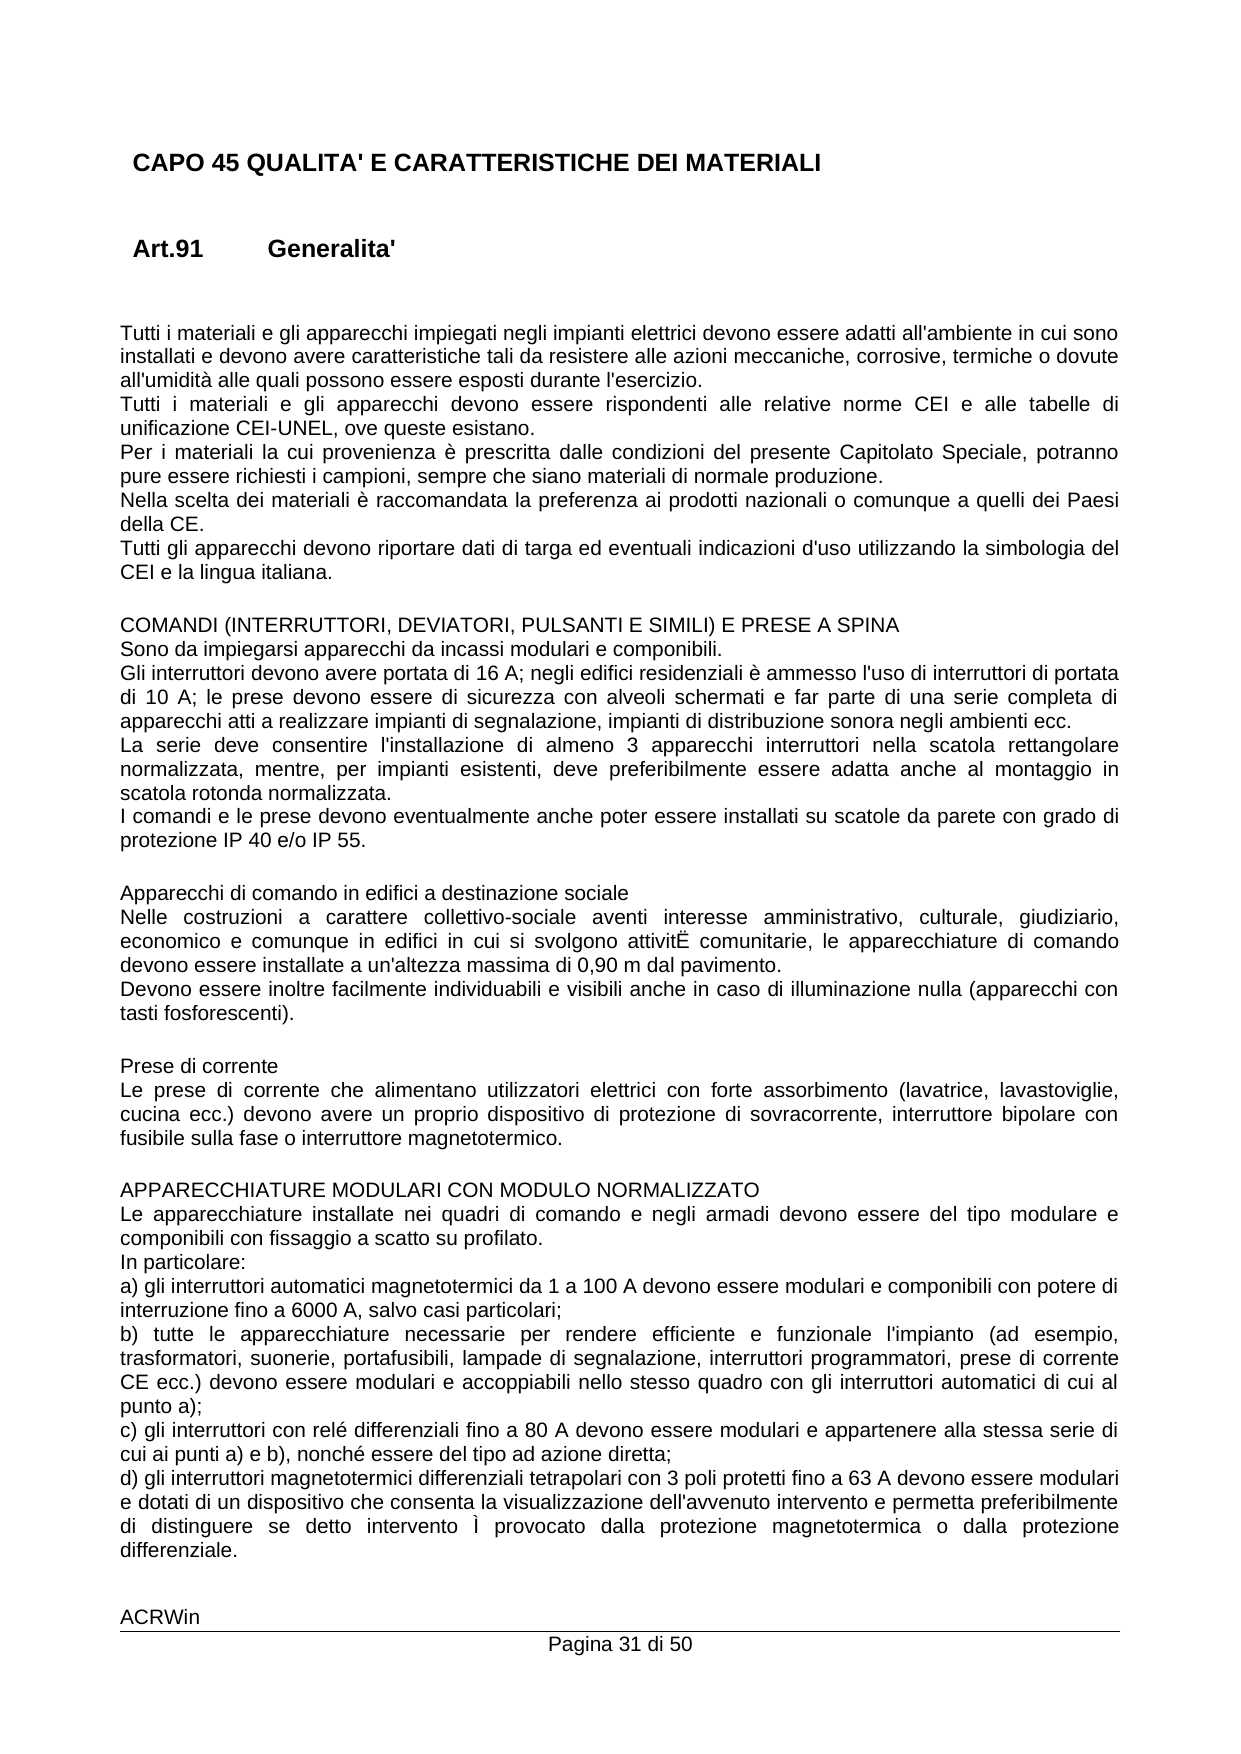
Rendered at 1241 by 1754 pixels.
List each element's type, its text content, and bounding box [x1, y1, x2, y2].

text Nelle costruzioni a carattere collettivo-sociale aventi interesse amministrativo, culturale, giudiziario, economico e comunque in edifici in cui si svolgono attivitË comunitarie, le apparecchiature di comando devono essere installate a un'altezza massima di 0,90 m dal pavimento. [120, 905, 1120, 977]
text Gli interruttori devono avere portata di 16 A; negli edifici residenziali è ammesso l'uso di interruttori di portata di 10 A; le prese devono essere di sicurezza con alveoli schermati e far parte di una serie completa di apparecchi atti a realizzare impianti di segnalazione, impianti di distribuzione sonora negli ambienti ecc. [120, 661, 1120, 732]
text Le apparecchiature installate nei quadri di comando e negli armadi devono essere del tipo modulare e componibili con fissaggio a scatto su profilato. [120, 1202, 1120, 1250]
text Apparecchi di comando in edifici a destinazione sociale [120, 881, 1120, 905]
text COMANDI (INTERRUTTORI, DEVIATORI, PULSANTI E SIMILI) E PRESE A SPINA [120, 613, 1120, 637]
text In particolare: [120, 1250, 1120, 1274]
text Sono da impiegarsi apparecchi da incassi modulari e componibili. [120, 637, 1120, 661]
text Tutti i materiali e gli apparecchi devono essere rispondenti alle relative norme CEI e alle tabelle di unificazione CEI-UNEL, ove queste esistano. [120, 392, 1120, 440]
text Devono essere inoltre facilmente individuabili e visibili anche in caso di illuminazione nulla (apparecchi con tasti fosforescenti). [120, 977, 1120, 1025]
text d) gli interruttori magnetotermici differenziali tetrapolari con 3 poli protetti fino a 63 A devono essere modulari e dotati di un dispositivo che consenta la visualizzazione dell'avvenuto intervento e permetta preferibilmente di distinguere se detto intervento Ì provocato dalla protezione magnetotermica o dalla protezione differenziale. [120, 1466, 1120, 1561]
text APPARECCHIATURE MODULARI CON MODULO NORMALIZZATO [120, 1178, 1120, 1202]
text Tutti gli apparecchi devono riportare dati di targa ed eventuali indicazioni d'uso utilizzando la simbologia del CEI e la lingua italiana. [120, 536, 1120, 584]
text Le prese di corrente che alimentano utilizzatori elettrici con forte assorbimento (lavatrice, lavastoviglie, cucina ecc.) devono avere un proprio dispositivo di protezione di sovracorrente, interruttore bipolare con fusibile sulla fase o interruttore magnetotermico. [120, 1077, 1120, 1149]
text Per i materiali la cui provenienza è prescritta dalle condizioni del presente Capitolato Speciale, potranno pure essere richiesti i campioni, sempre che siano materiali di normale produzione. [120, 440, 1120, 488]
text CAPO 45 QUALITA' E CARATTERISTICHE DEI MATERIALI [120, 148, 1120, 177]
text Nella scelta dei materiali è raccomandata la preferenza ai prodotti nazionali o comunque a quelli dei Paesi della CE. [120, 488, 1120, 536]
text b) tutte le apparecchiature necessarie per rendere efficiente e funzionale l'impianto (ad esempio, trasformatori, suonerie, portafusibili, lampade di segnalazione, interruttori programmatori, prese di corrente CE ecc.) devono essere modulari e accoppiabili nello stesso quadro con gli interruttori automatici di cui al punto a); [120, 1322, 1120, 1418]
text Prese di corrente [120, 1053, 1120, 1077]
text Tutti i materiali e gli apparecchi impiegati negli impianti elettrici devono essere adatti all'ambiente in cui sono installati e devono avere caratteristiche tali da resistere alle azioni meccaniche, corrosive, termiche o dovute all'umidità alle quali possono essere esposti durante l'esercizio. [120, 320, 1120, 392]
text Art.91 Generalita' [120, 234, 1120, 263]
text La serie deve consentire l'installazione di almeno 3 apparecchi interruttori nella scatola rettangolare normalizzata, mentre, per impianti esistenti, deve preferibilmente essere adatta anche al montaggio in scatola rotonda normalizzata. [120, 732, 1120, 804]
text c) gli interruttori con relé differenziali fino a 80 A devono essere modulari e appartenere alla stessa serie di cui ai punti a) e b), nonché essere del tipo ad azione diretta; [120, 1418, 1120, 1466]
text a) gli interruttori automatici magnetotermici da 1 a 100 A devono essere modulari e componibili con potere di interruzione fino a 6000 A, salvo casi particolari; [120, 1274, 1120, 1322]
text I comandi e le prese devono eventualmente anche poter essere installati su scatole da parete con grado di protezione IP 40 e/o IP 55. [120, 804, 1120, 852]
